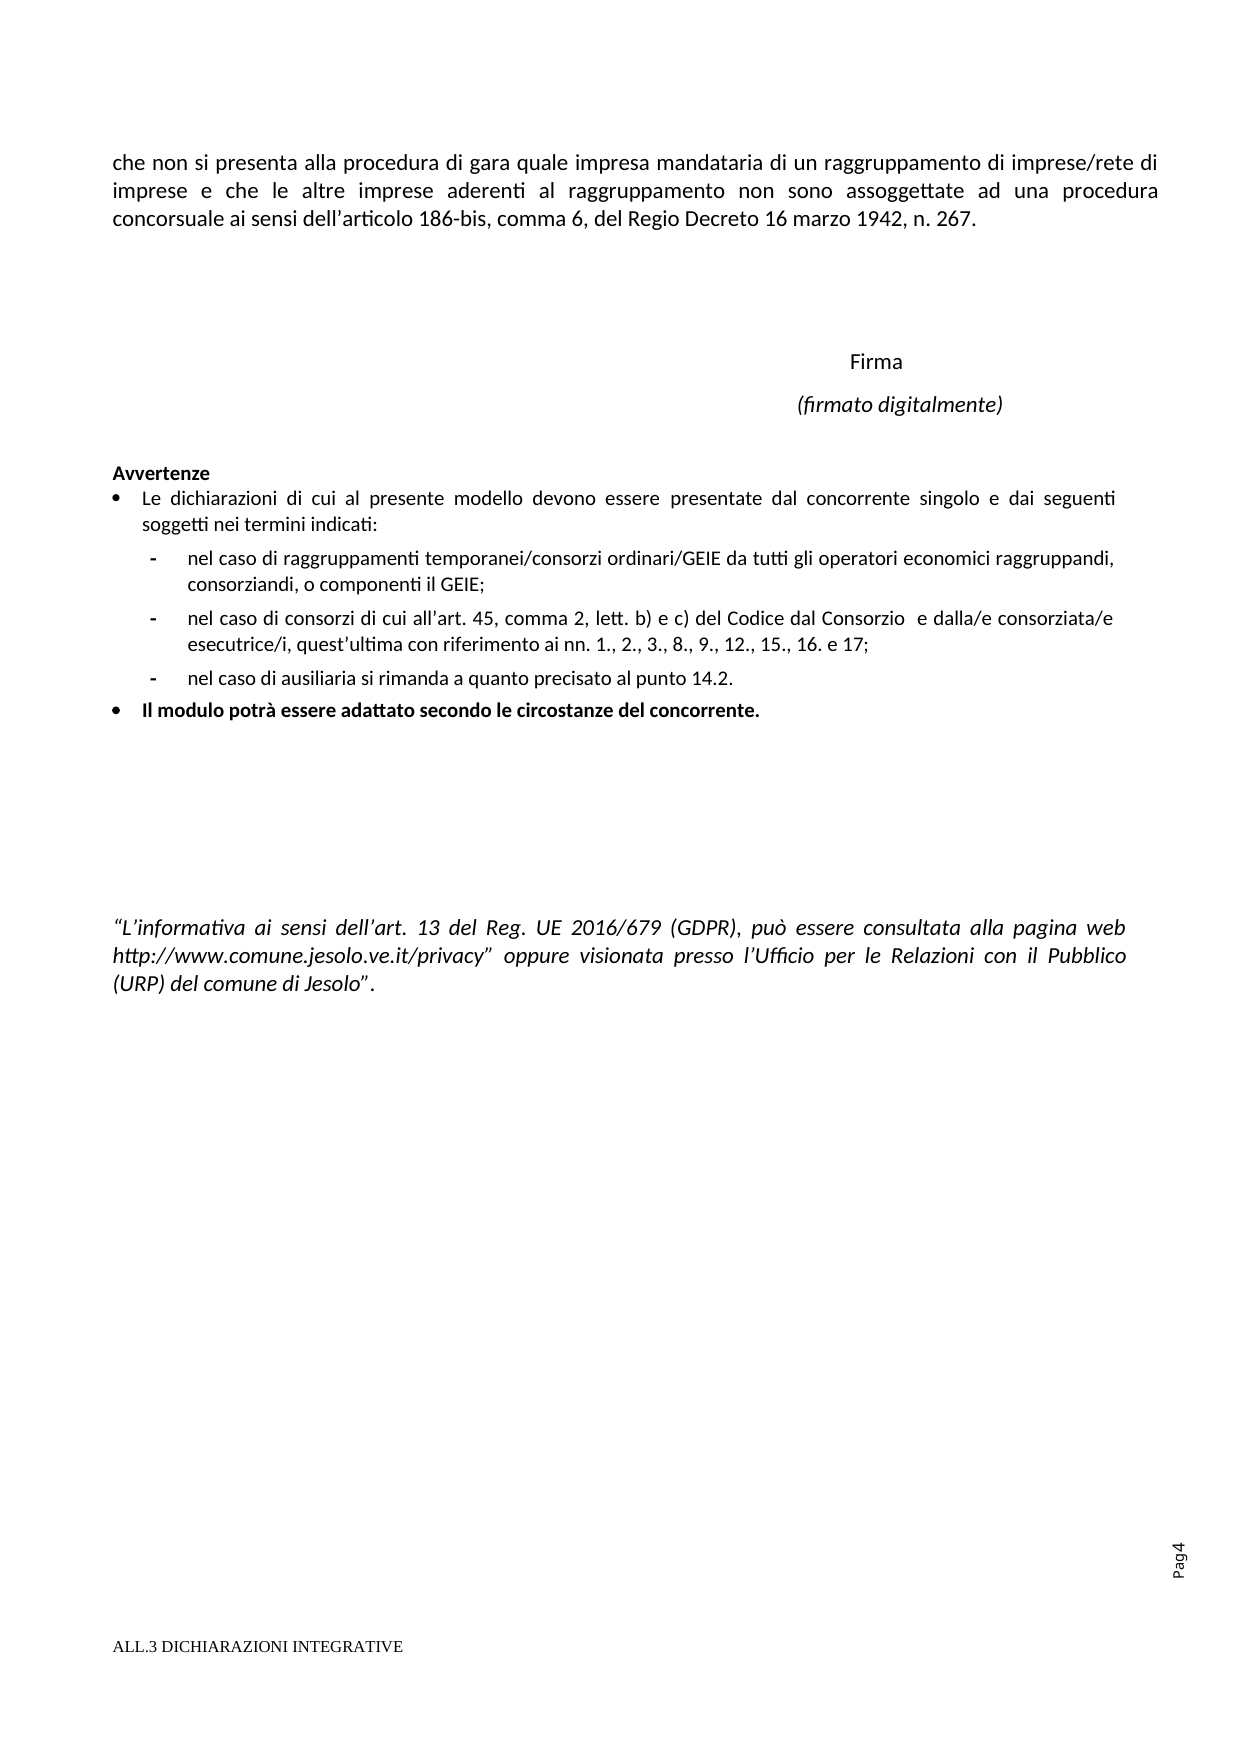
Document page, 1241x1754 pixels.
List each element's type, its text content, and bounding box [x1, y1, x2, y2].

text “L’informativa ai sensi dell’art. 13 del Reg. UE 2016/679 (GDPR), può essere consultata alla pagina web http://www.comune.jesolo.ve.it/privacy” oppure visionata presso l’Ufficio per le Relazioni con il Pubblico (URP) del comune di Jesolo”. [112, 913, 1131, 997]
list Il modulo potrà essere adattato secondo le circostanze del concorrente. [112, 697, 1116, 723]
list Le dichiarazioni di cui al presente modello devono essere presentate dal concorrente singolo e dai seguenti soggetti nei termini indicati: [112, 486, 1116, 536]
list nel caso di raggruppamenti temporanei/consorzi ordinari/GEIE da tutti gli operatori economici raggruppandi, consorziandi, o componenti il GEIE; [150, 543, 1116, 596]
text che non si presenta alla procedura di gara quale impresa mandataria di un raggruppamento di imprese/rete di imprese e che le altre imprese aderenti al raggruppamento non sono assoggettate ad una procedura concorsuale ai sensi dell’articolo 186-bis, comma 6, del Regio Decreto 16 marzo 1942, n. 267. [112, 148, 1160, 232]
text Avvertenze [112, 460, 1116, 486]
list nel caso di consorzi di cui all’art. 45, comma 2, lett. b) e c) del Codice dal Consorzio e dalla/e consorziata/e esecutrice/i, quest’ultima con riferimento ai nn. 1., 2., 3., 8., 9., 12., 15., 16. e 17; [150, 603, 1116, 657]
text (firmato digitalmente) [112, 390, 1116, 418]
text Firma [210, 347, 1116, 376]
list nel caso di ausiliaria si rimanda a quanto precisato al punto 14.2. [150, 663, 1116, 691]
